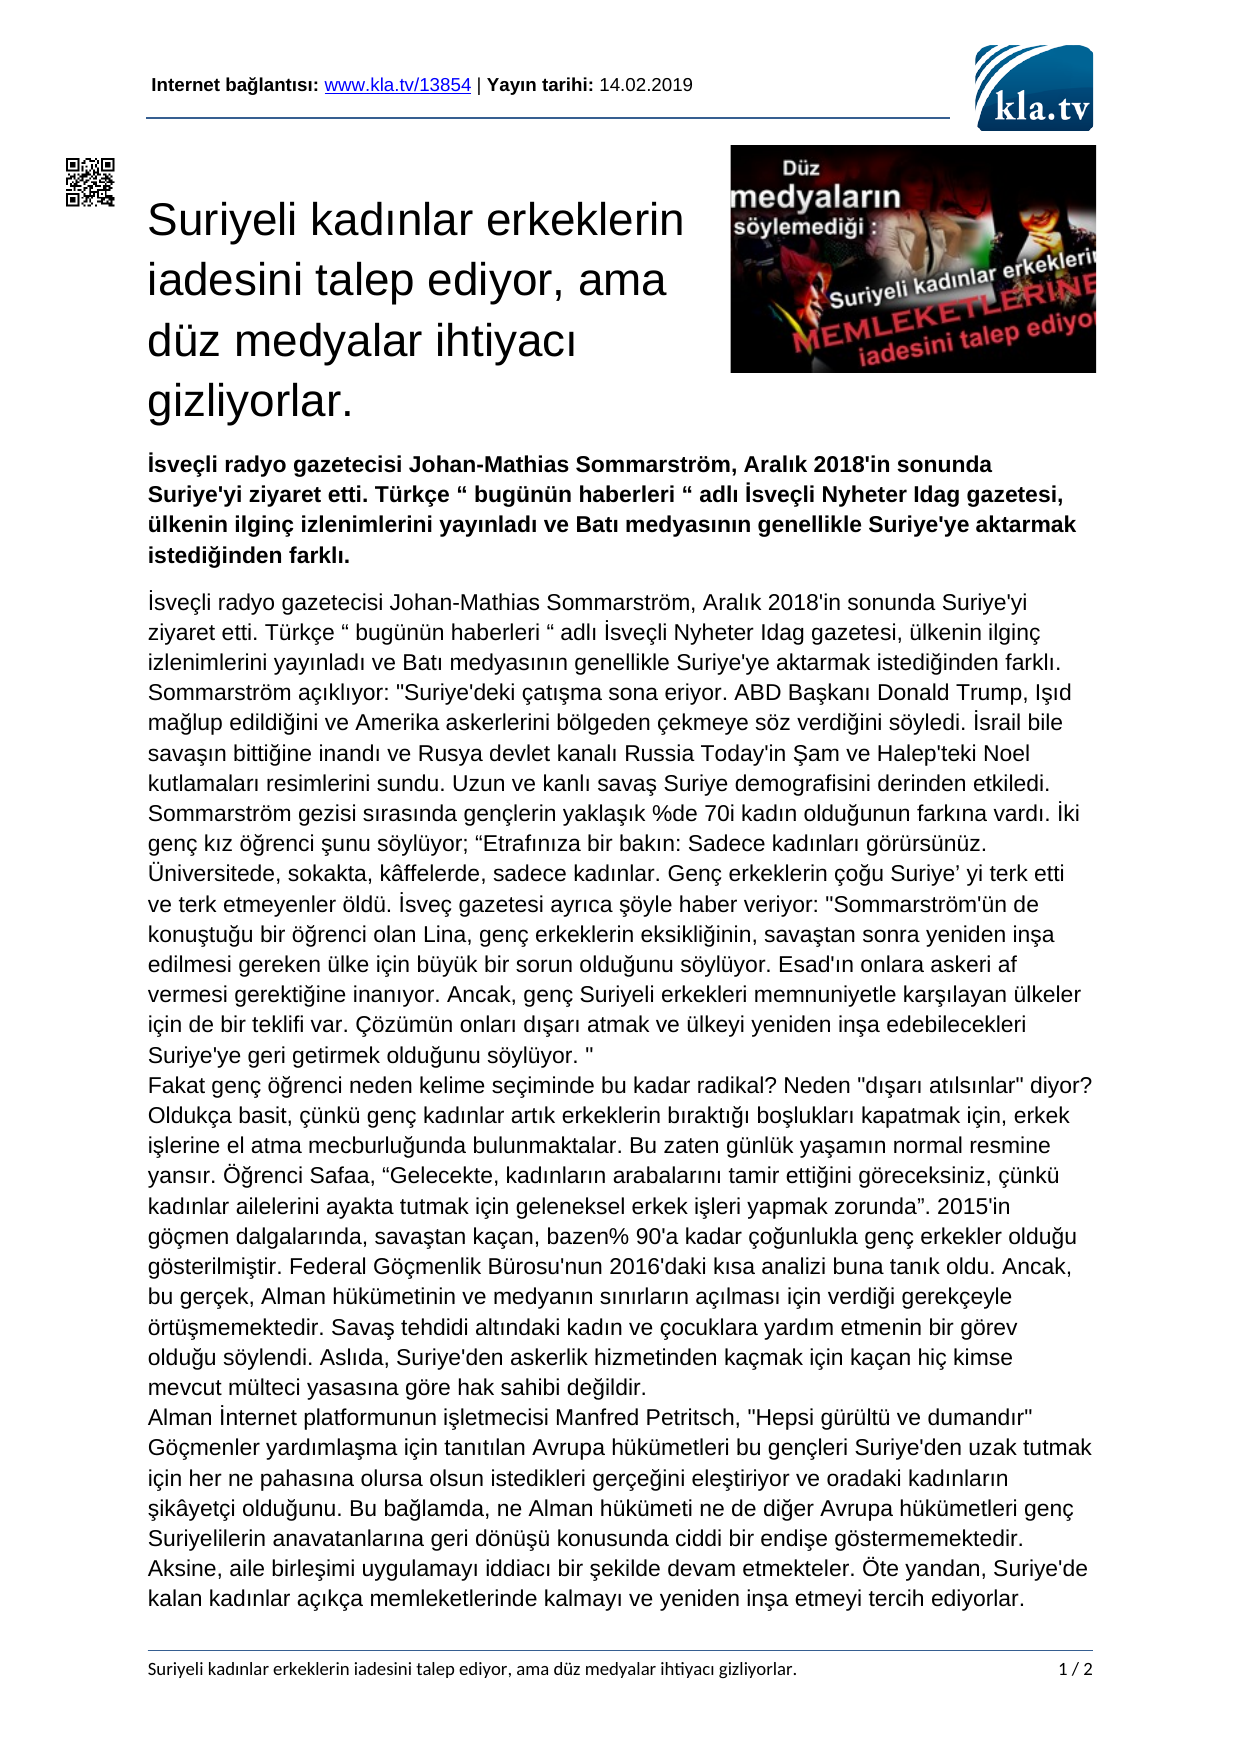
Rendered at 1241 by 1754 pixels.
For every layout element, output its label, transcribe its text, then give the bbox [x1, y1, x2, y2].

text İsveçli radyo gazetecisi Johan-Mathias Sommarström, Aralık 2018'in sonunda Suriye'yi ziyaret etti. Türkçe “ bugünün haberleri “ adlı İsveçli Nyheter Idag gazetesi, ülkenin ilginç izlenimlerini yayınladı ve Batı medyasının genellikle Suriye'ye aktarmak istediğinden farklı. [148, 451, 1093, 568]
text Suriyeli kadınlar erkeklerin iadesini talep ediyor, ama düz medyalar ihtiyacı gizliyorlar. [148, 192, 1093, 427]
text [148, 588, 1093, 1612]
